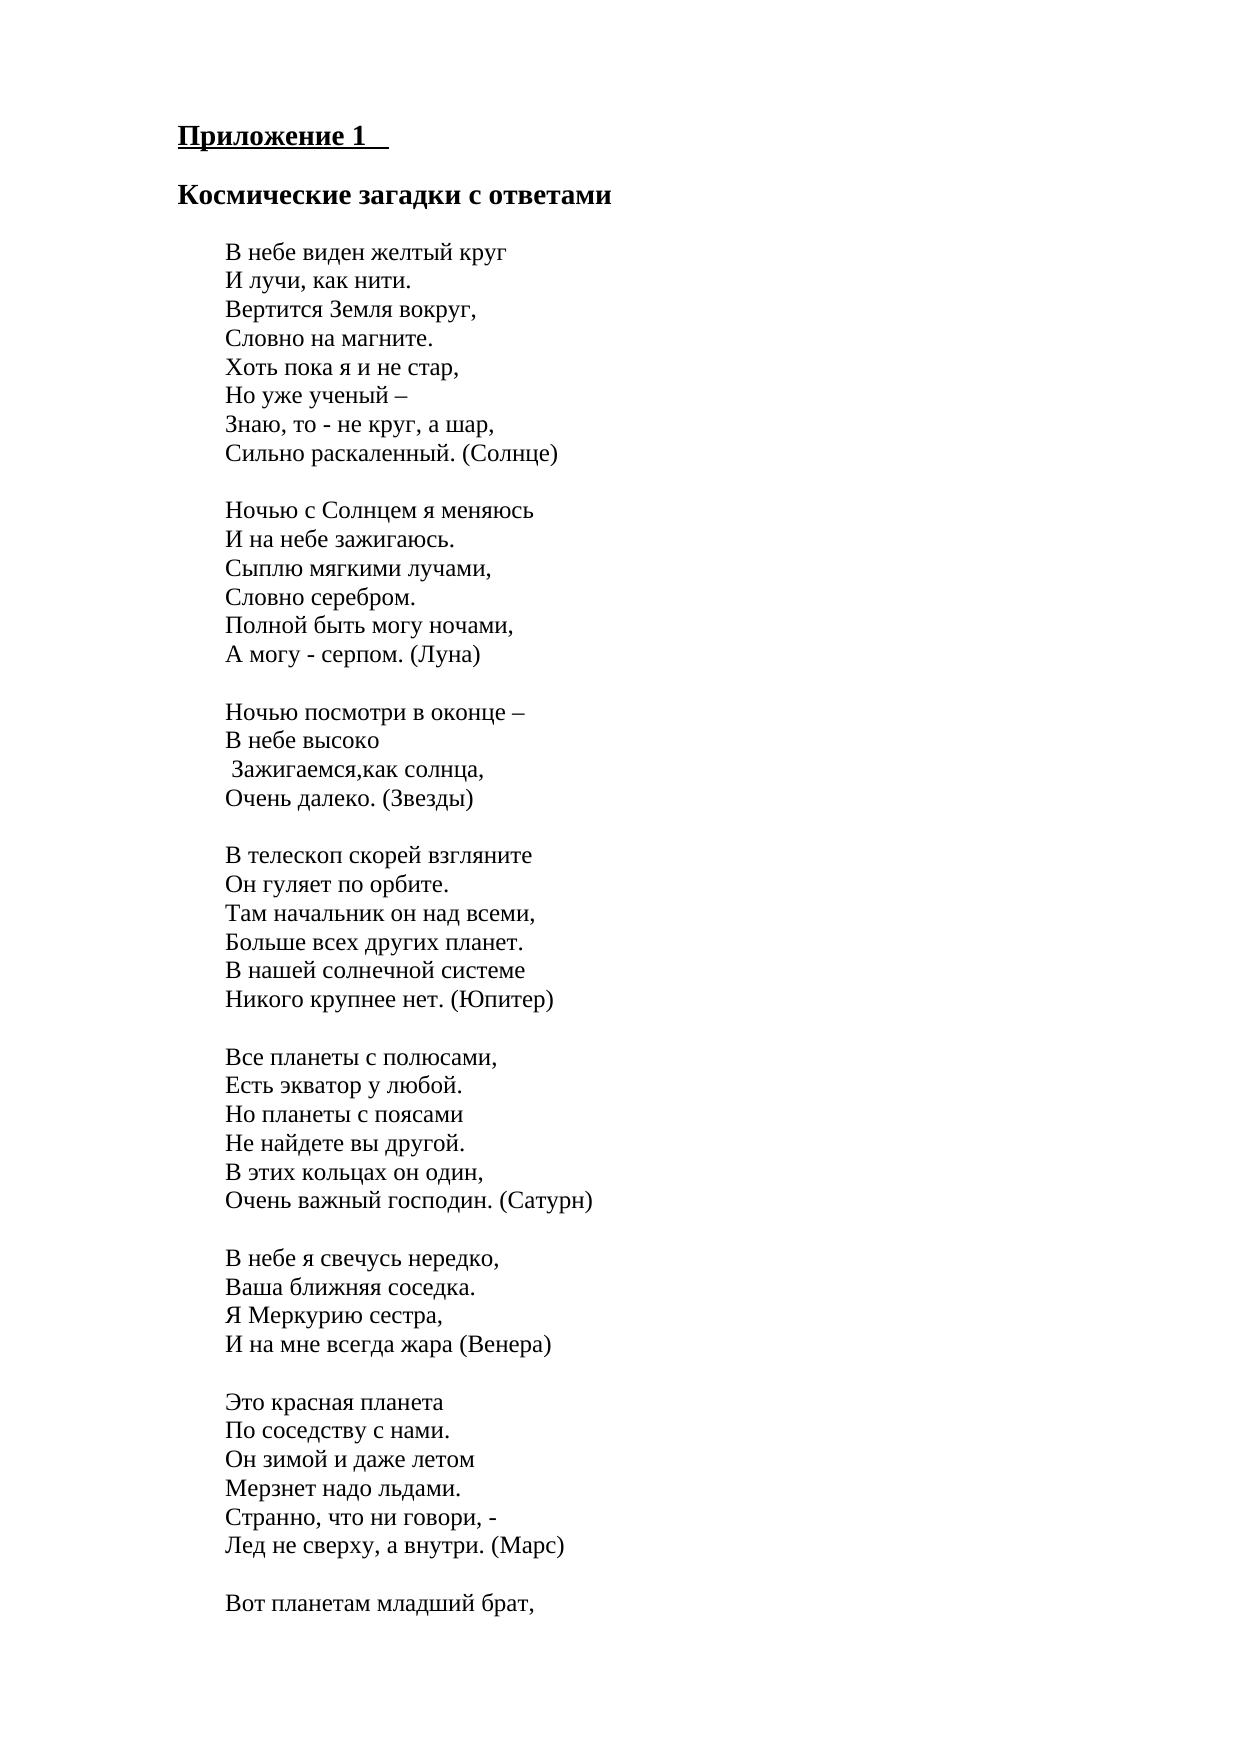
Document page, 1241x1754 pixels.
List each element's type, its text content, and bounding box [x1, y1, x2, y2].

text В телескоп скорей взгляните [177, 841, 1152, 869]
text Хоть пока я и не стар, [177, 352, 1152, 381]
text Это красная планета [177, 1387, 1152, 1416]
text Сильно раскаленный. (Солнце) [177, 438, 1152, 467]
text В небе я свечусь нередко, [177, 1243, 1152, 1272]
text Космические загадки с ответами [177, 177, 1152, 211]
text Словно на магните. [177, 323, 1152, 352]
text Не найдете вы другой. [177, 1128, 1152, 1157]
text Он гуляет по орбите. [177, 869, 1152, 898]
text Но уже ученый – [177, 381, 1152, 409]
text А могу - серпом. (Луна) [177, 639, 1152, 668]
text И на небе зажигаюсь. [177, 524, 1152, 553]
text В небе виден желтый круг [177, 237, 1152, 266]
text Там начальник он над всеми, [177, 898, 1152, 927]
text Зажигаемся,как солнца, [177, 754, 1152, 783]
text Больше всех других планет. [177, 927, 1152, 956]
text Полной быть могу ночами, [177, 611, 1152, 639]
text Я Меркурию сестра, [177, 1301, 1152, 1329]
text Ваша ближняя соседка. [177, 1272, 1152, 1301]
text В небе высоко [177, 726, 1152, 754]
text Очень далеко. (Звезды) [177, 783, 1152, 812]
text Странно, что ни говори, - [177, 1502, 1152, 1531]
text Приложение 1 [177, 118, 1152, 152]
text Вертится Земля вокруг, [177, 294, 1152, 323]
text Очень важный господин. (Сатурн) [177, 1186, 1152, 1214]
text Словно серебром. [177, 582, 1152, 611]
text Ночью посмотри в оконце – [177, 697, 1152, 726]
text Лед не сверху, а внутри. (Марс) [177, 1531, 1152, 1559]
text Мерзнет надо льдами. [177, 1473, 1152, 1502]
text Вот планетам младший брат, [177, 1588, 1152, 1617]
text Все планеты с полюсами, [177, 1042, 1152, 1071]
text Сыплю мягкими лучами, [177, 553, 1152, 582]
text В этих кольцах он один, [177, 1157, 1152, 1186]
text Никого крупнее нет. (Юпитер) [177, 984, 1152, 1013]
text Он зимой и даже летом [177, 1444, 1152, 1473]
text В нашей солнечной системе [177, 956, 1152, 984]
text Знаю, то - не круг, а шар, [177, 409, 1152, 438]
text И лучи, как нити. [177, 266, 1152, 294]
text Есть экватор у любой. [177, 1071, 1152, 1099]
text По соседству с нами. [177, 1416, 1152, 1444]
text Но планеты с поясами [177, 1099, 1152, 1128]
text И на мне всегда жара (Венера) [177, 1329, 1152, 1358]
text Ночью с Солнцем я меняюсь [177, 496, 1152, 524]
